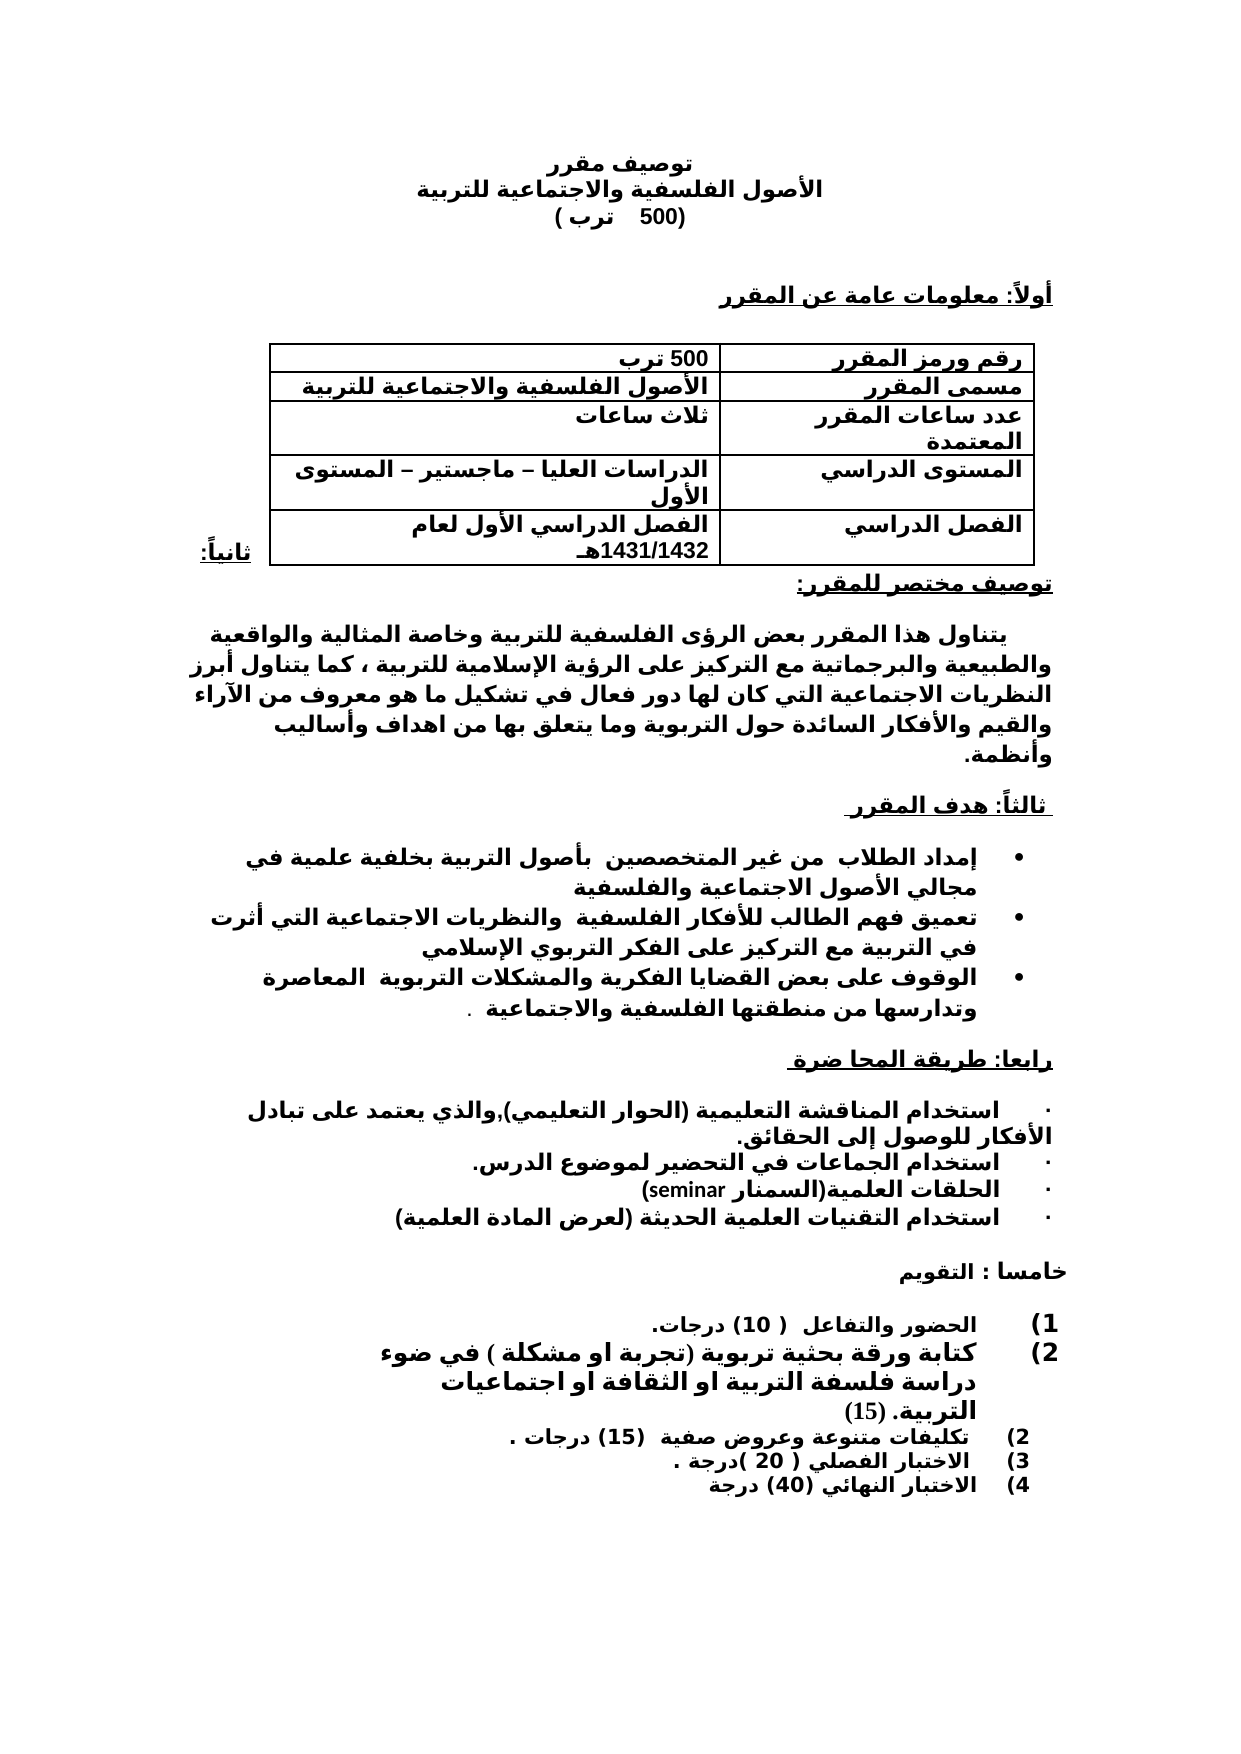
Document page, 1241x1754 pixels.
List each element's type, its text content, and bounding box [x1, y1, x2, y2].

text ثالثاً: هدف المقرر [187, 792, 1053, 819]
list تعميق فهم الطالب للأفكار الفلسفية والنظريات الاجتماعية التي أثرت في التربية مع التركيز على الفكر التربوي الإسلامي [187, 904, 1015, 960]
text الأصول الفلسفية والاجتماعية للتربية [187, 176, 1053, 203]
text (500 ترب ) [187, 203, 1053, 229]
table_cell الدراسات العليا – ماجستير – المستوى الأول [271, 456, 719, 509]
table_cell مسمى المقرر [721, 373, 1033, 399]
list الوقوف على بعض القضايا الفكرية والمشكلات التربوية المعاصرة وتدارسها من منطقتها الفلسفية والاجتماعية . [187, 964, 1015, 1021]
table_header رقم ورمز المقرر [721, 345, 1033, 371]
table_cell الفصل الدراسي الأول لعام 1431/1432هـ [271, 511, 719, 564]
text ثانياً: توصيف مختصر للمقرر: [187, 539, 1053, 596]
list الحضور والتفاعل ( 10) درجات. [352, 1309, 1030, 1338]
text · استخدام التقنيات العلمية الحديثة (لعرض المادة العلمية) [187, 1204, 1053, 1230]
text · استخدام الجماعات في التحضير لموضوع الدرس. [187, 1149, 1053, 1176]
text خامسا : التقويم [197, 1258, 1068, 1284]
table_cell ثلاث ساعات [271, 402, 719, 454]
table_cell المستوى الدراسي [721, 456, 1033, 509]
text 2) تكليفات متنوعة وعروض صفية (15) درجات . [352, 1425, 1030, 1449]
table_cell الأصول الفلسفية والاجتماعية للتربية [271, 373, 719, 399]
text يتناول هذا المقرر بعض الرؤى الفلسفية للتربية وخاصة المثالية والواقعية والطبيعية والبرجماتية مع التركيز على الرؤية الإسلامية للتربية ، كما يتناول أبرز النظريات الاجتماعية التي كان لها دور فعال في تشكيل ما هو معروف من الآراء والقيم والأفكار السائدة حول التربوية وما يتعلق بها من اهداف وأساليب وأنظمة. [187, 621, 1053, 768]
text 4) الاختبار النهائي (40) درجة [352, 1473, 1030, 1498]
table_cell عدد ساعات المقرر المعتمدة [721, 402, 1033, 454]
table_cell الفصل الدراسي [721, 511, 1033, 564]
table_header 500 ترب [271, 345, 719, 371]
text · استخدام المناقشة التعليمية (الحوار التعليمي),والذي يعتمد على تبادل الأفكار للوصول إلى الحقائق. [187, 1097, 1053, 1149]
text · الحلقات العلمية(السمنار seminar) [187, 1176, 1053, 1204]
text 3) الاختبار الفصلي ( 20 )درجة . [352, 1449, 1030, 1473]
list كتابة ورقة بحثية تربوية (تجربة او مشكلة ) في ضوء دراسة فلسفة التربية او الثقافة او اجتماعيات التربية. (15) [352, 1338, 1030, 1425]
text أولاً: معلومات عامة عن المقرر [187, 282, 1053, 308]
list إمداد الطلاب من غير المتخصصين بأصول التربية بخلفية علمية في مجالي الأصول الاجتماعية والفلسفية [187, 843, 1015, 900]
text توصيف مقرر [187, 150, 1053, 176]
text رابعا: طريقة المحا ضرة [187, 1046, 1053, 1072]
